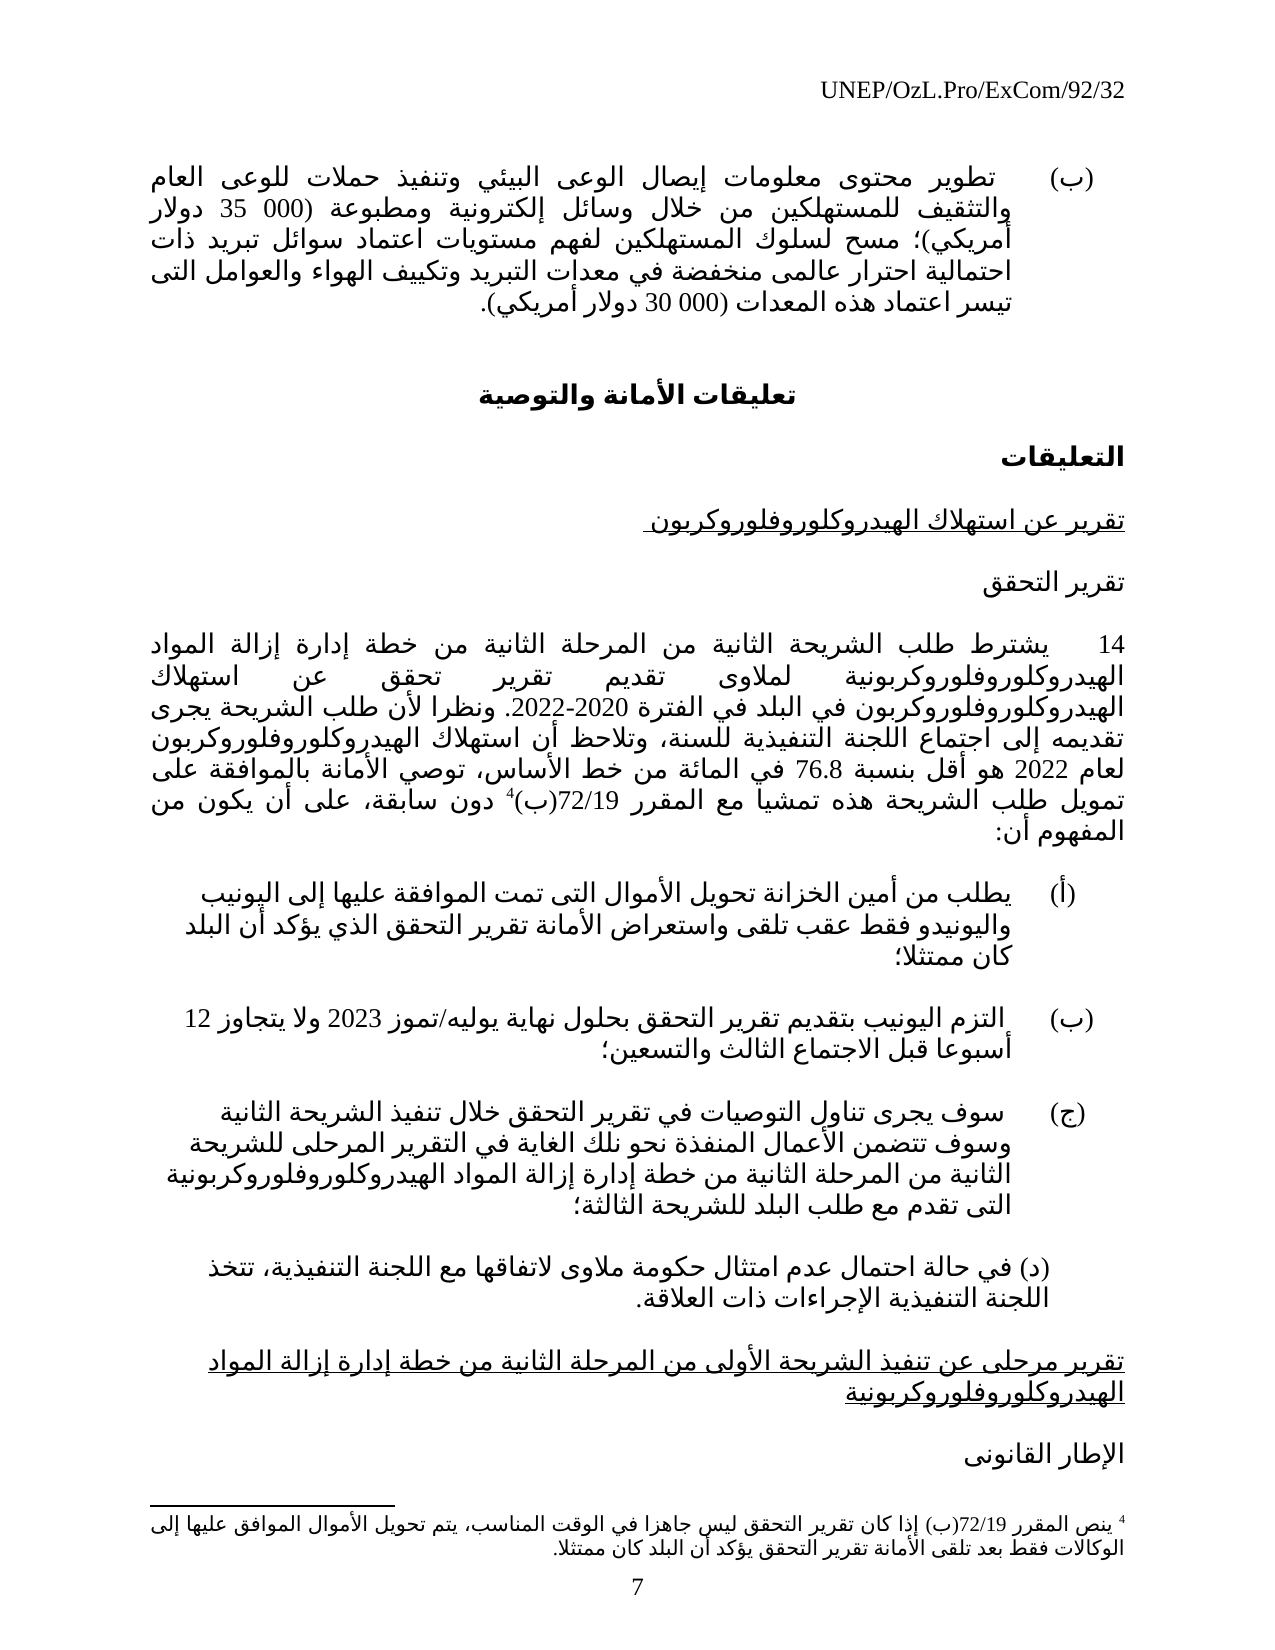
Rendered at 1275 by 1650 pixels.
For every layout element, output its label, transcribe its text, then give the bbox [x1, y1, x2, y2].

list يطلب من أمين الخزانة تحويل الأموال التى تمت الموافقة عليها إلى اليونيب واليونيدو فقط عقب تلقى واستعراض الأمانة تقرير التحقق الذي يؤكد أن البلد كان ممتثلا؛ [150, 878, 1050, 971]
list تطوير محتوى معلومات إيصال الوعى البيئي وتنفيذ حملات للوعى العام والتثقيف للمستهلكين من خلال وسائل إلكترونية ومطبوعة (000 35 دولار أمريكي)؛ مسح لسلوك المستهلكين لفهم مستويات اعتماد سوائل تبريد ذات احتمالية احترار عالمى منخفضة في معدات التبريد وتكييف الهواء والعوامل التى تيسر اعتماد هذه المعدات (000 30 دولار أمريكي). [150, 161, 1050, 317]
list التزم اليونيب بتقديم تقرير التحقق بحلول نهاية يوليه/تموز 2023 ولا يتجاوز 12 أسبوعا قبل الاجتماع الثالث والتسعين؛ [150, 1002, 1050, 1064]
list سوف يجرى تناول التوصيات في تقرير التحقق خلال تنفيذ الشريحة الثانية وسوف تتضمن الأعمال المنفذة نحو نلك الغاية في التقرير المرحلى للشريحة الثانية من المرحلة الثانية من خطة إدارة إزالة المواد الھيدروكلوروفلوروكربونية التى تقدم مع طلب البلد للشريحة الثالثة؛ [150, 1096, 1050, 1220]
text 14 يشترط طلب الشريحة الثانية من المرحلة الثانية من خطة إدارة إزالة المواد الھيدروكلوروفلوروكربونية لملاوى تقديم تقرير تحقق عن استهلاك الھيدروكلوروفلوروكربون في البلد في الفترة 2020-2022. ونظرا لأن طلب الشريحة يجرى تقديمه إلى اجتماع اللجنة التنفيذية للسنة، وتلاحظ أن استهلاك الھيدروكلوروفلوروكربون لعام 2022 هو أقل بنسبة 76.8 في المائة من خط الأساس، توصي الأمانة بالموافقة على تمويل طلب الشريحة هذه تمشيا مع المقرر 72/19(ب) دون سابقة، على أن يكون من المفهوم أن: [150, 628, 1125, 846]
text تعليقات الأمانة والتوصية [150, 379, 1125, 410]
text (د) في حالة احتمال عدم امتثال حكومة ملاوى لاتفاقها مع اللجنة التنفيذية، تتخذ اللجنة التنفيذية الإجراءات ذات العلاقة. [150, 1251, 1050, 1314]
text الإطار القانونى [150, 1438, 1125, 1469]
text تقرير التحقق [150, 566, 1125, 597]
text التعليقات [150, 442, 1125, 473]
text تقرير مرحلى عن تنفيذ الشريحة الأولى من المرحلة الثانية من خطة إدارة إزالة المواد الھيدروكلوروفلوروكربونية [150, 1345, 1125, 1407]
text تقرير عن استهلاك الھيدروكلوروفلوروكربون [150, 504, 1125, 535]
